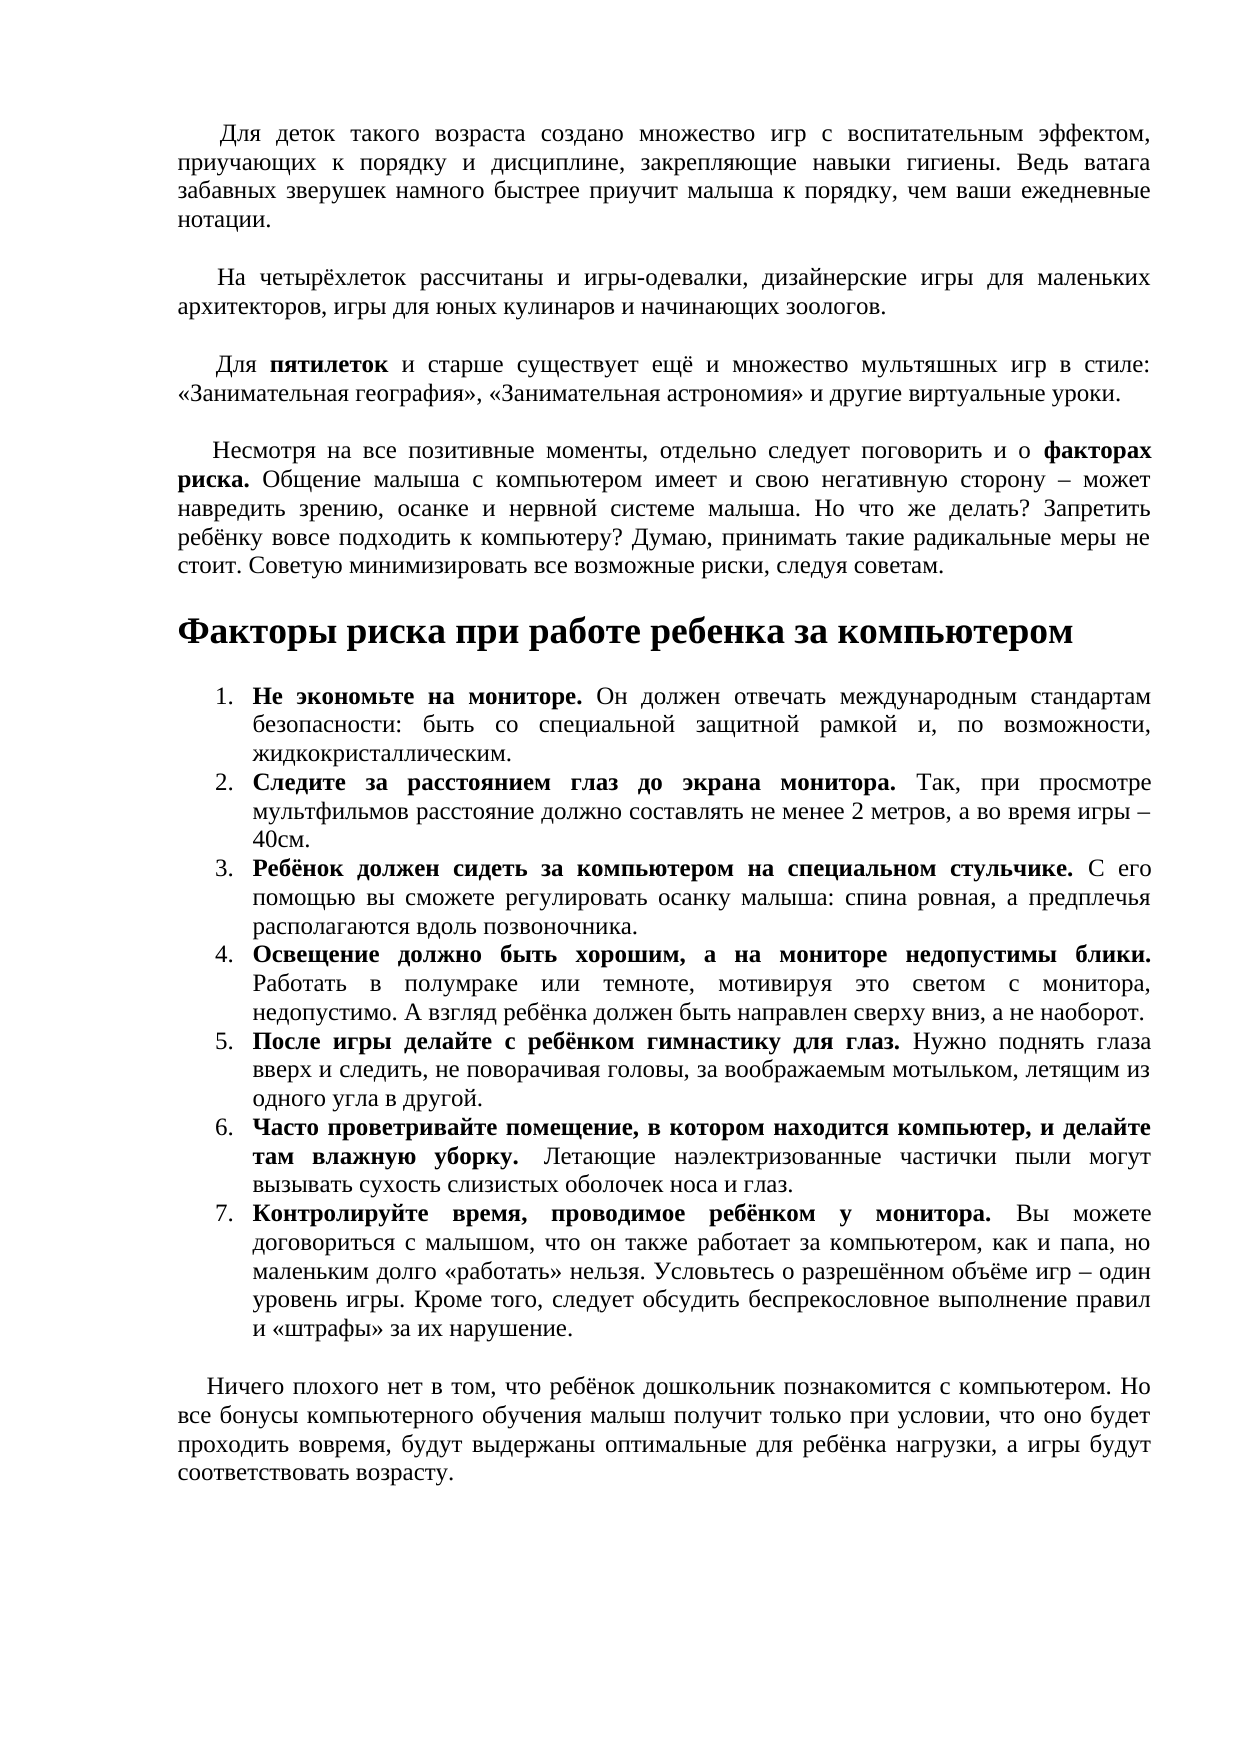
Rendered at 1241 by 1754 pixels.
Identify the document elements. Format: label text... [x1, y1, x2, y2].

list Контролируйте время, проводимое ребёнком у монитора. Вы можете договориться с малышом, что он также работает за компьютером, как и папа, но маленьким долго «работать» нельзя. Условьтесь о разрешённом объёме игр – один уровень игры. Кроме того, следует обсудить беспрекословное выполнение правил и «штрафы» за их нарушение. [215, 1198, 1152, 1342]
list Часто проветривайте помещение, в котором находится компьютер, и делайте там влажную уборку. Летающие наэлектризованные частички пыли могут вызывать сухость слизистых оболочек носа и глаз. [215, 1112, 1152, 1198]
text Для пятилеток и старше существует ещё и множество мультяшных игр в стиле: «Занимательная география», «Занимательная астрономия» и другие виртуальные уроки. [177, 349, 1152, 406]
list Ребёнок должен сидеть за компьютером на специальном стульчике. С его помощью вы сможете регулировать осанку малыша: спина ровная, а предплечья располагаются вдоль позвоночника. [215, 853, 1152, 939]
text Ничего плохого нет в том, что ребёнок дошкольник познакомится с компьютером. Но все бонусы компьютерного обучения малыш получит только при условии, что оно будет проходить вовремя, будут выдержаны оптимальные для ребёнка нагрузки, а игры будут соответствовать возрасту. [177, 1371, 1152, 1486]
text Для деток такого возраста создано множество игр с воспитательным эффектом, приучающих к порядку и дисциплине, закрепляющие навыки гигиены. Ведь ватага забавных зверушек намного быстрее приучит малыша к порядку, чем ваши ежедневные нотации. [177, 118, 1152, 233]
text Факторы риска при работе ребенка за компьютером [177, 608, 1152, 652]
text Несмотря на все позитивные моменты, отдельно следует поговорить и о факторах риска. Общение малыша с компьютером имеет и свою негативную сторону – может навредить зрению, осанке и нервной системе малыша. Но что же делать? Запретить ребёнку вовсе подходить к компьютеру? Думаю, принимать такие радикальные меры не стоит. Советую минимизировать все возможные риски, следуя советам. [177, 436, 1152, 579]
list Освещение должно быть хорошим, а на мониторе недопустимы блики. Работать в полумраке или темноте, мотивируя это светом с монитора, недопустимо. А взгляд ребёнка должен быть направлен сверху вниз, а не наоборот. [215, 939, 1152, 1026]
list После игры делайте с ребёнком гимнастику для глаз. Нужно поднять глаза вверх и следить, не поворачивая головы, за воображаемым мотыльком, летящим из одного угла в другой. [215, 1026, 1152, 1112]
list Следите за расстоянием глаз до экрана монитора. Так, при просмотре мультфильмов расстояние должно составлять не менее 2 метров, а во время игры – 40см. [215, 767, 1152, 853]
text На четырёхлеток рассчитаны и игры-одевалки, дизайнерские игры для маленьких архитекторов, игры для юных кулинаров и начинающих зоологов. [177, 262, 1152, 320]
list Не экономьте на мониторе. Он должен отвечать международным стандартам безопасности: быть со специальной защитной рамкой и, по возможности, жидкокристаллическим. [215, 681, 1152, 767]
